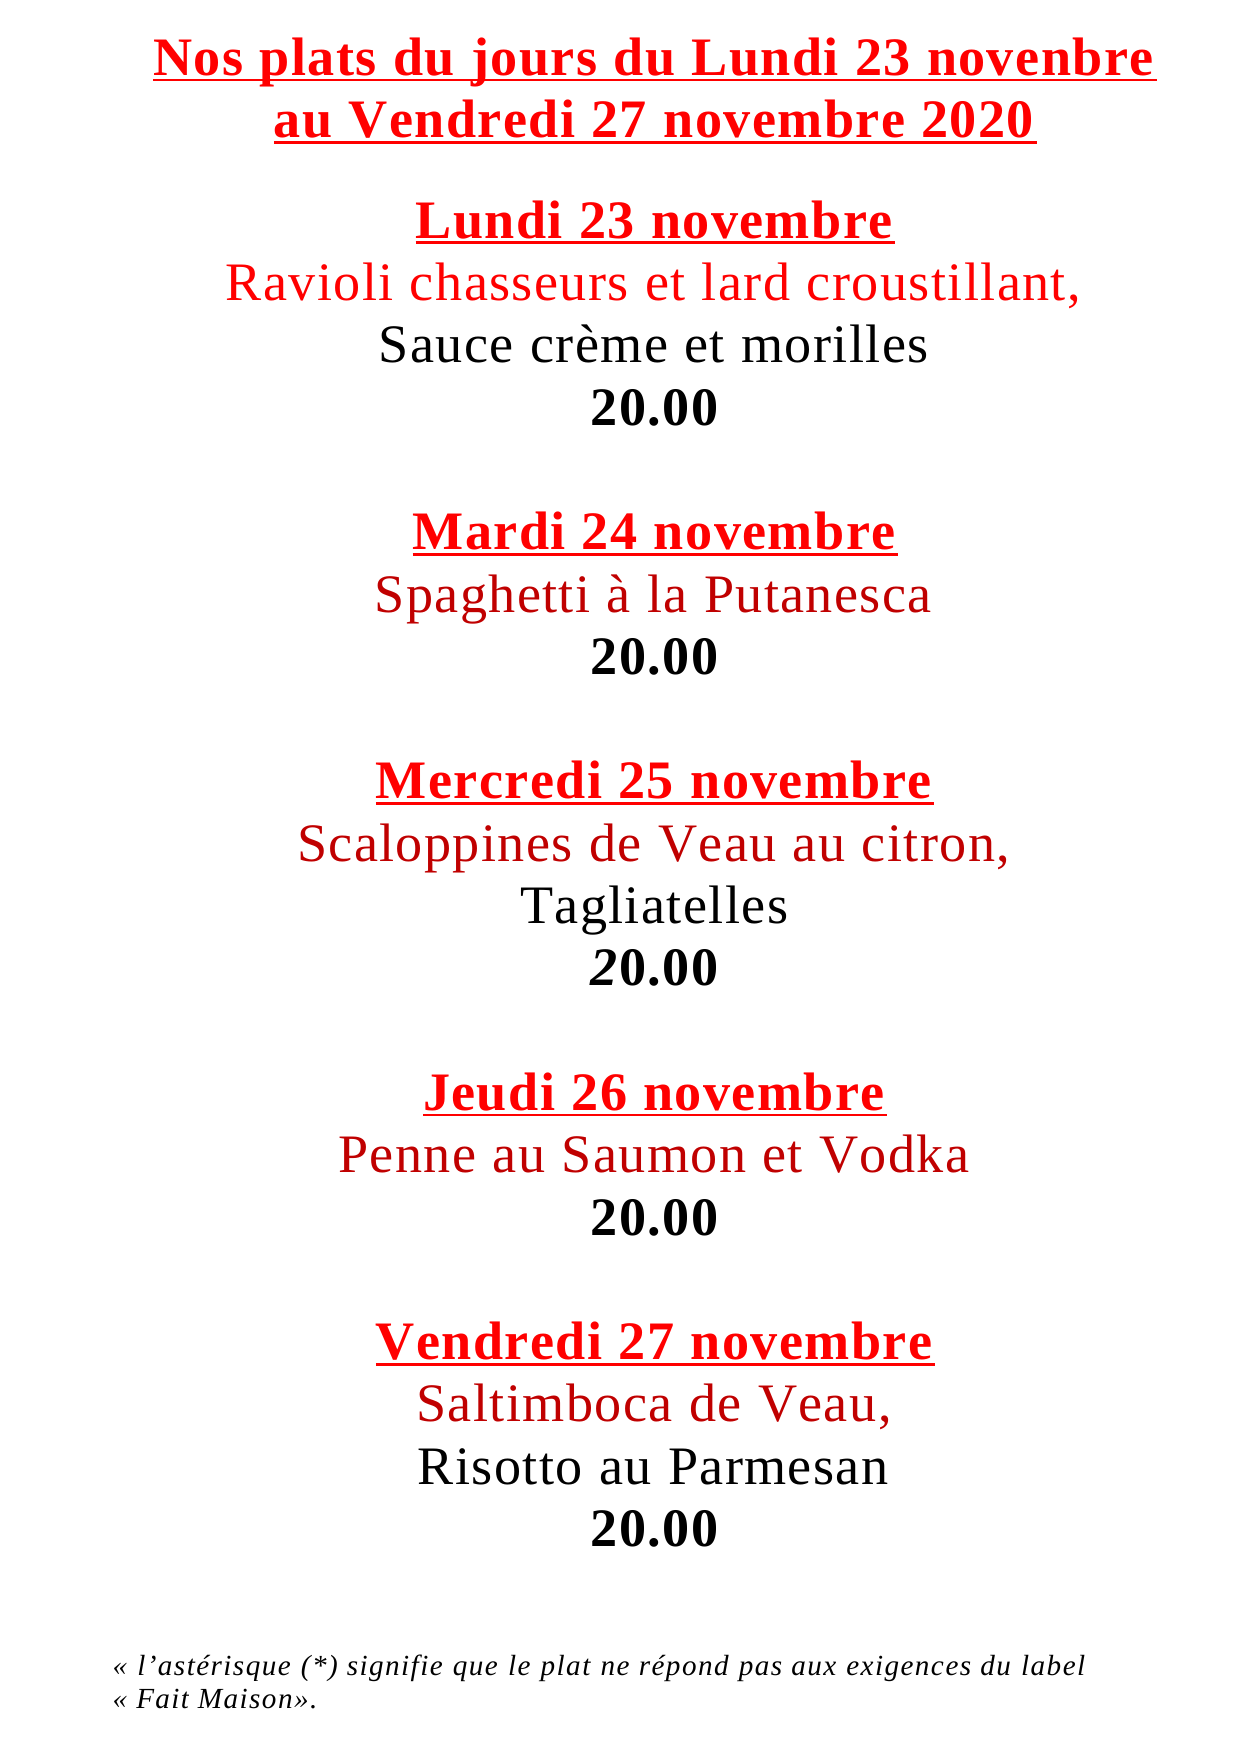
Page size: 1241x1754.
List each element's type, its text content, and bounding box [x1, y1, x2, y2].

text Jeudi 26 novembre [142, 1060, 1167, 1122]
text Saltimboca de Veau, [142, 1371, 1167, 1433]
text Ravioli chasseurs et lard croustillant, [142, 250, 1167, 312]
text 20.00 [142, 1496, 1167, 1558]
text 20.00 [142, 374, 1167, 437]
text Lundi 23 novembre [142, 188, 1167, 250]
text Spaghetti à la Putanesca 20.00 [142, 561, 1167, 686]
text Mercredi 25 novembre [142, 748, 1167, 811]
text Tagliatelles [142, 873, 1167, 935]
text Nos plats du jours du Lundi 23 novenbre au Vendredi 27 novembre 2020 [142, 25, 1167, 149]
text Sauce crème et morilles [142, 312, 1167, 374]
text Risotto au Parmesan [142, 1433, 1167, 1496]
text Scaloppines de Veau au citron, [142, 811, 1167, 873]
text Mardi 24 novembre [142, 499, 1167, 561]
text Vendredi 27 novembre [142, 1309, 1167, 1371]
text 20.00 [142, 1184, 1167, 1247]
text 20.00 [142, 935, 1167, 997]
text Penne au Saumon et Vodka [142, 1122, 1167, 1184]
